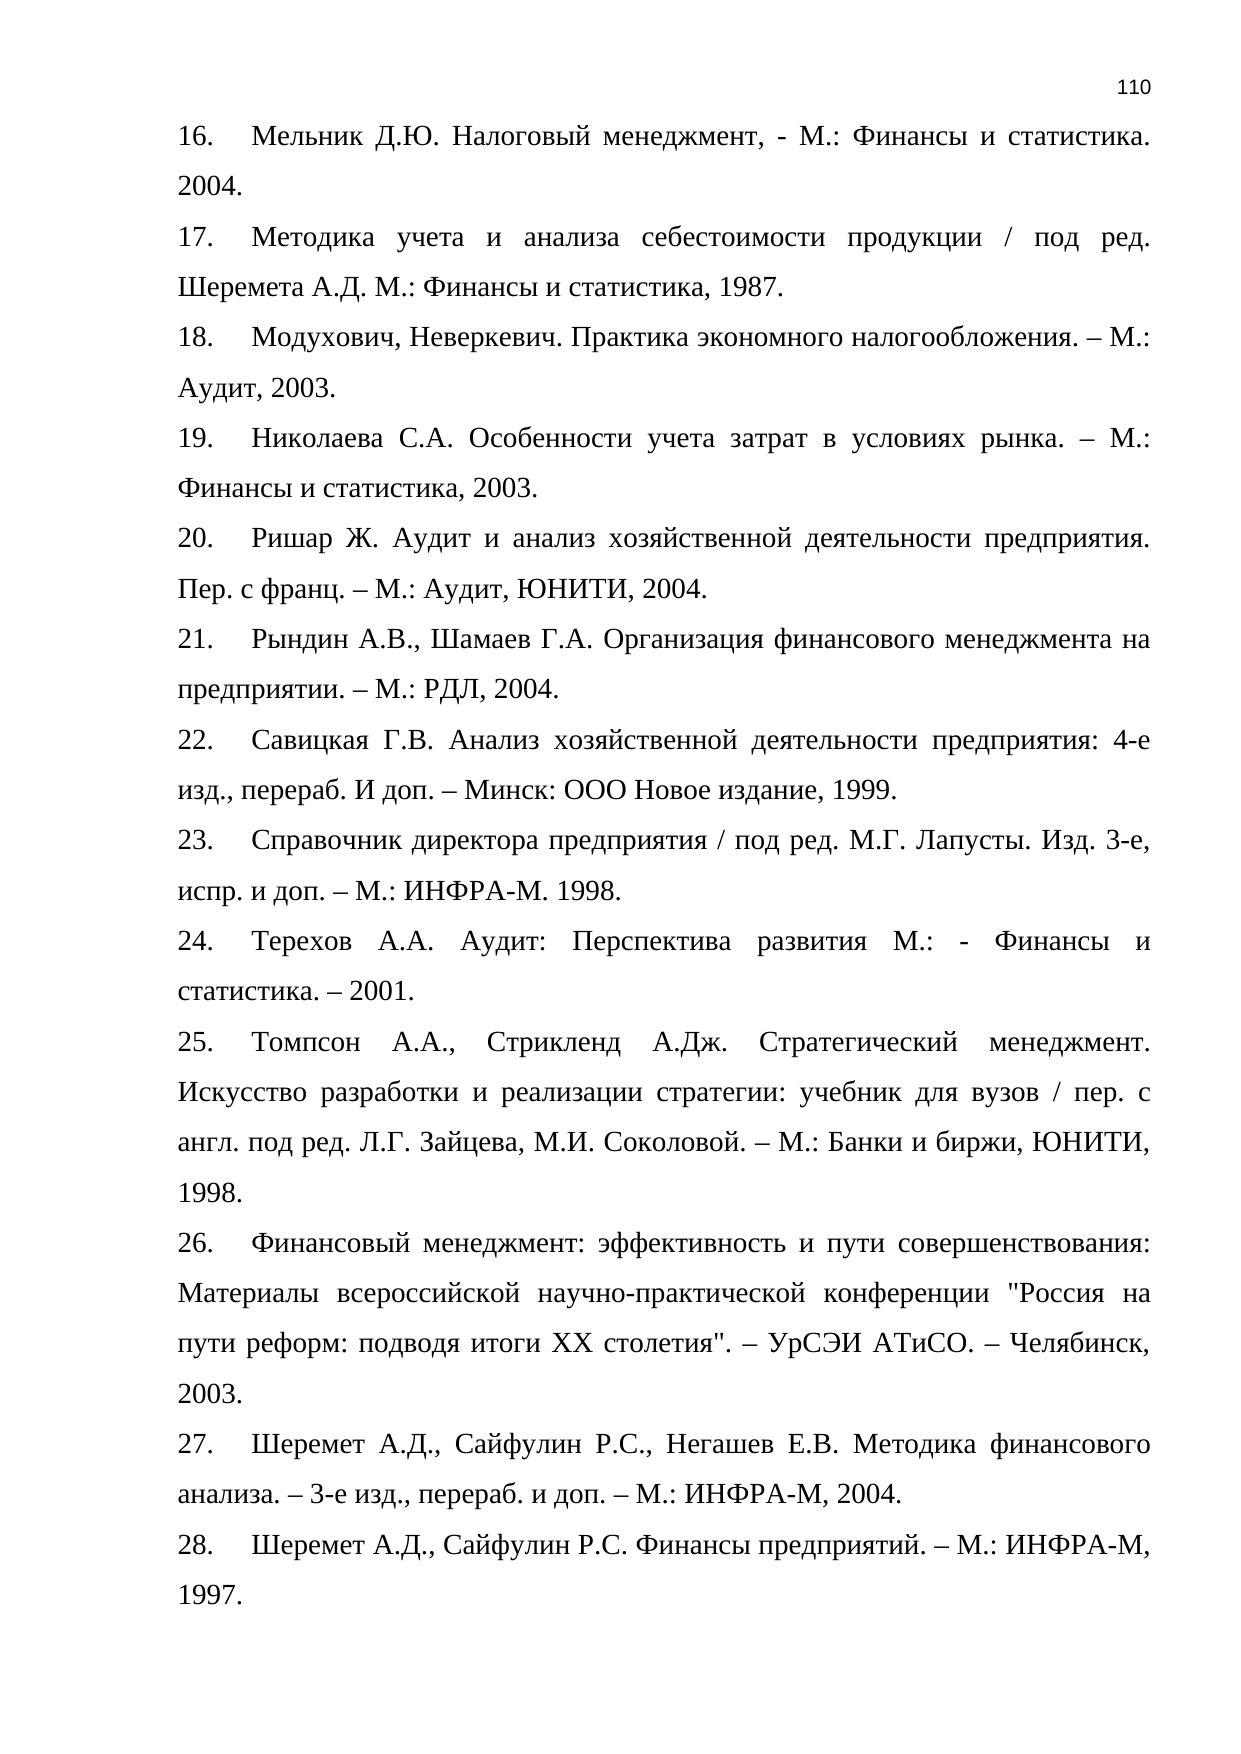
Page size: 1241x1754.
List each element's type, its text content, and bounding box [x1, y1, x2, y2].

list Рындин А.В., Шамаев Г.А. Организация финансового менеджмента на предприятии. – М.: РДЛ, 2004. [177, 621, 1152, 705]
list Справочник директора предприятия / под ред. М.Г. Лапусты. Изд. 3-е, испр. и доп. – М.: ИНФРА-М. 1998. [177, 822, 1152, 906]
list Шеремет А.Д., Сайфулин Р.С., Негашев Е.В. Методика финансового анализа. – 3-е изд., перераб. и доп. – М.: ИНФРА-М, 2004. [177, 1426, 1152, 1510]
list Терехов А.А. Аудит: Перспектива развития М.: - Финансы и статистика. – 2001. [177, 923, 1152, 1007]
list Ришар Ж. Аудит и анализ хозяйственной деятельности предприятия. Пер. с франц. – М.: Аудит, ЮНИТИ, 2004. [177, 521, 1152, 604]
list Савицкая Г.В. Анализ хозяйственной деятельности предприятия: 4-е изд., перераб. И доп. – Минск: ООО Новое издание, 1999. [177, 722, 1152, 806]
list Методика учета и анализа себестоимости продукции / под ред. Шеремета А.Д. М.: Финансы и статистика, 1987. [177, 219, 1152, 303]
list Мельник Д.Ю. Налоговый менеджмент, - М.: Финансы и статистика. 2004. [177, 118, 1152, 202]
list Николаева С.А. Особенности учета затрат в условиях рынка. – М.: Финансы и статистика, 2003. [177, 420, 1152, 504]
list Модухович, Неверкевич. Практика экономного налогообложения. – М.: Аудит, 2003. [177, 319, 1152, 403]
list Томпсон А.А., Стрикленд А.Дж. Стратегический менеджмент. Искусство разработки и реализации стратегии: учебник для вузов / пер. с англ. под ред. Л.Г. Зайцева, М.И. Соколовой. – М.: Банки и биржи, ЮНИТИ, 1998. [177, 1024, 1152, 1208]
list Шеремет А.Д., Сайфулин Р.С. Финансы предприятий. – М.: ИНФРА-М, 1997. [177, 1527, 1152, 1611]
list Финансовый менеджмент: эффективность и пути совершенствования: Материалы всероссийской научно-практической конференции "Россия на пути реформ: подводя итоги ХХ столетия". – УрСЭИ АТиСО. – Челябинск, 2003. [177, 1225, 1152, 1409]
